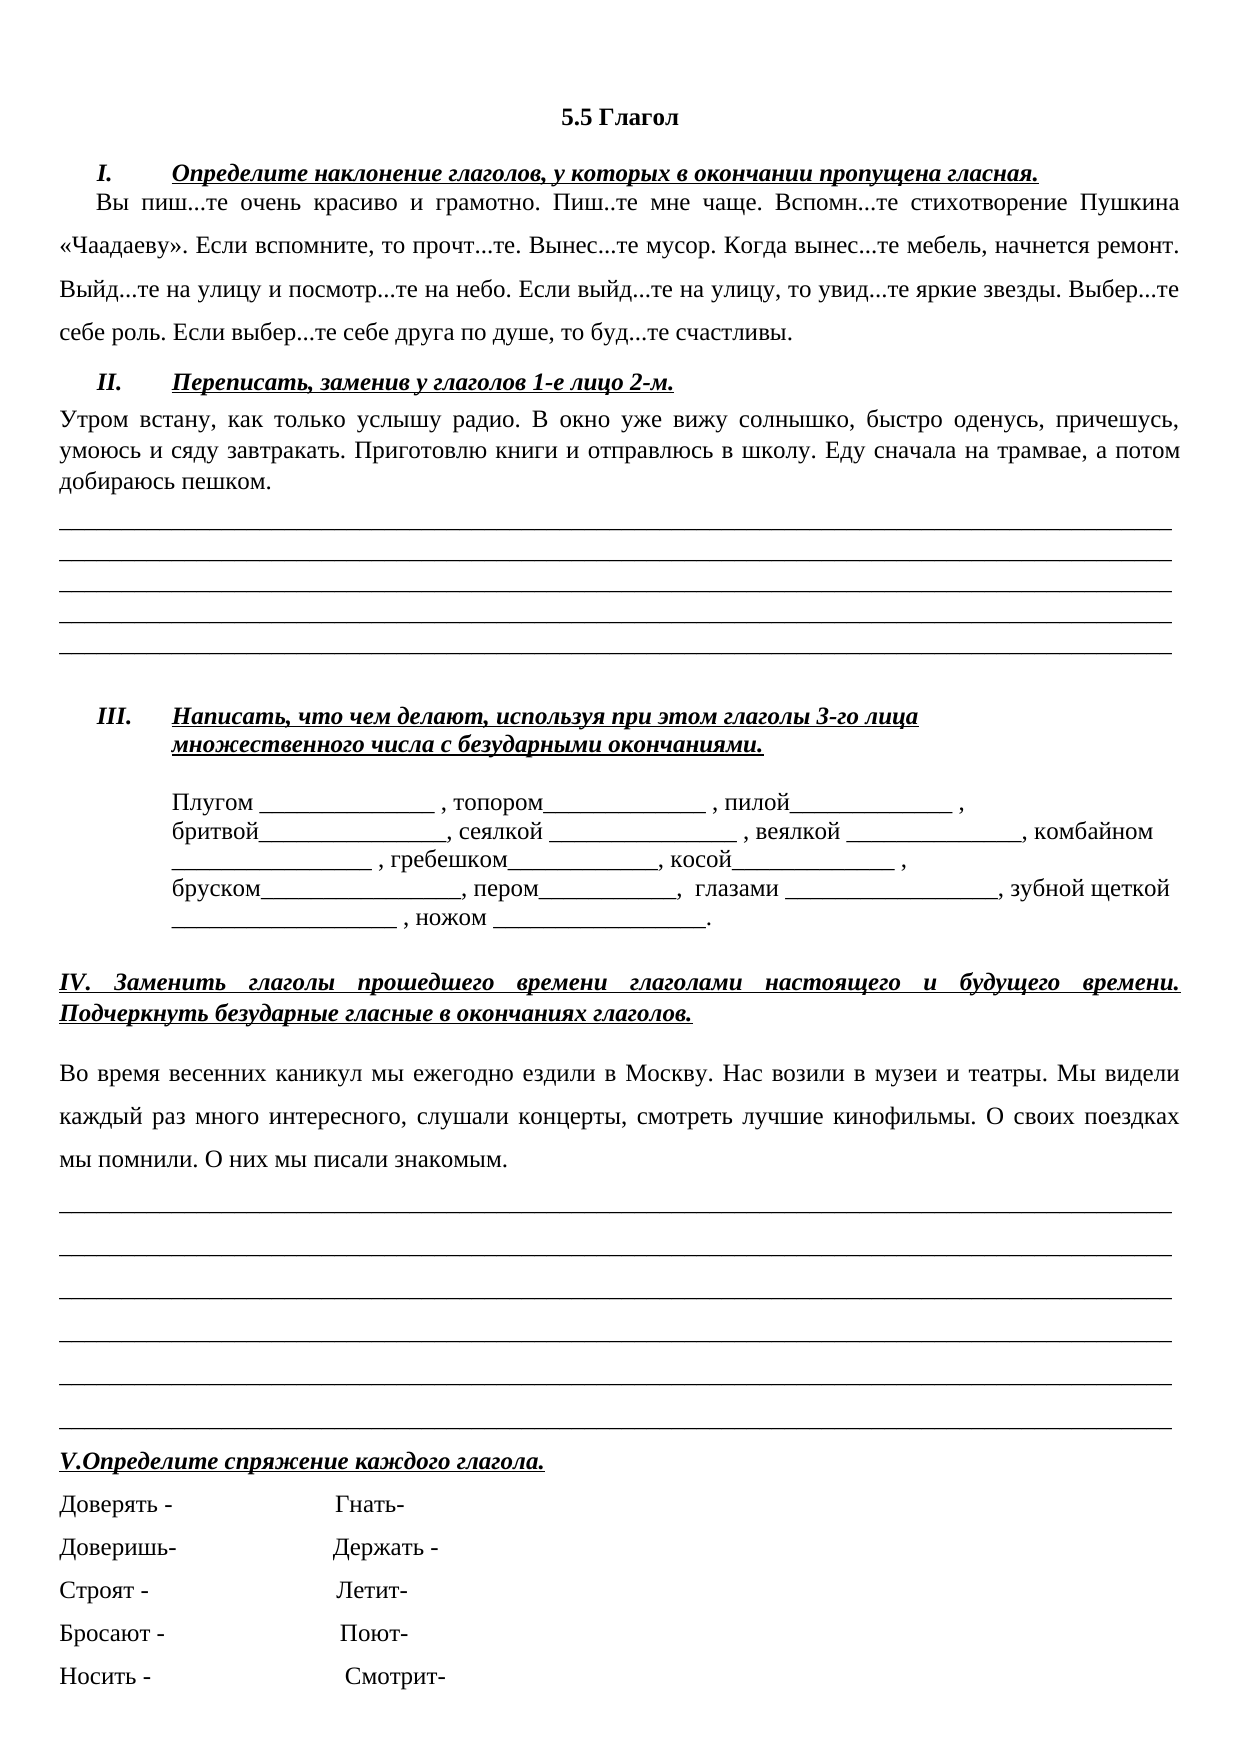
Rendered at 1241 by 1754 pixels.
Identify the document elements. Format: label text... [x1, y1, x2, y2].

text _____________________________________________________________________________________________________________________________________________________________________________________________________________________________________________________________________________________________________________________________________________________________________________________________________________________________________________________________ [59, 502, 1181, 658]
text Утром встану, как только услышу радио. В окно уже вижу солнышко, быстро оденусь, причешусь, умоюсь и сяду завтракать. Приготовлю книги и отправлюсь в школу. Еду сначала на трамвае, а потом добираюсь пешком. [59, 403, 1181, 496]
text 5.5 Глагол [59, 102, 1181, 131]
list Написать, что чем делают, используя при этом глаголы 3-го лица [97, 701, 1181, 729]
text множественного числа с безударными окончаниями. [172, 729, 1181, 758]
list Переписать, заменив у глаголов 1-е лицо 2-м. [97, 366, 1081, 396]
text Бросают - Поют- [59, 1618, 1181, 1647]
text IV. Заменить глаголы прошедшего времени глаголами настоящего и будущего времени. Подчеркнуть безударные гласные в окончаниях глаголов. [59, 966, 1181, 992]
text Вы пиш...те очень красиво и грамотно. Пиш..те мне чаще. Вспомн...те стихотворение Пушкина «Чаадаеву». Если вспомните, то прочт...те. Вынес...те мусор. Когда вынес...те мебель, начнется ремонт. Выйд...те на улицу и посмотр...те на небо. Если выйд...те на улицу, то увид...те яркие звезды. Выбер...те себе роль. Если выбер...те себе друга по душе, то буд...те счастливы. [59, 187, 1181, 346]
list Определите наклонение глаголов, у которых в окончании пропущена гласная. [97, 156, 1181, 187]
text Доверять - Гнать- [59, 1489, 1181, 1518]
text ______________________________________________________________________________________________________________________________________________________________________________________________________________________________________________________________________________________________________________________________________________________________________________________________________________________________________________________________________________________________________________________________________________________ [59, 1187, 1181, 1431]
text Строят - Летит- [59, 1575, 1181, 1604]
text V.Определите спряжение каждого глагола. [59, 1446, 1181, 1474]
text Доверишь- Держать - [59, 1532, 1181, 1561]
text Плугом ______________ , топором_____________ , пилой_____________ , бритвой_______________, сеялкой _______________ , веялкой ______________, комбайном ________________ , гребешком____________, косой_____________ , бруском________________, пером___________, глазами _________________, зубной щеткой __________________ , ножом _________________. [172, 787, 1181, 931]
text IV. Заменить глаголы прошедшего времени глаголами настоящего и будущего времени. Подчеркнуть безударные гласные в окончаниях глаголов. [59, 993, 1181, 1027]
text Во время весенних каникул мы ежегодно ездили в Москву. Нас возили в музеи и театры. Мы видели каждый раз много интересного, слушали концерты, смотреть лучшие кинофильмы. О своих поездках мы помнили. О них мы писали знакомым. [59, 1058, 1181, 1173]
text Носить - Смотрит- [59, 1661, 1181, 1690]
